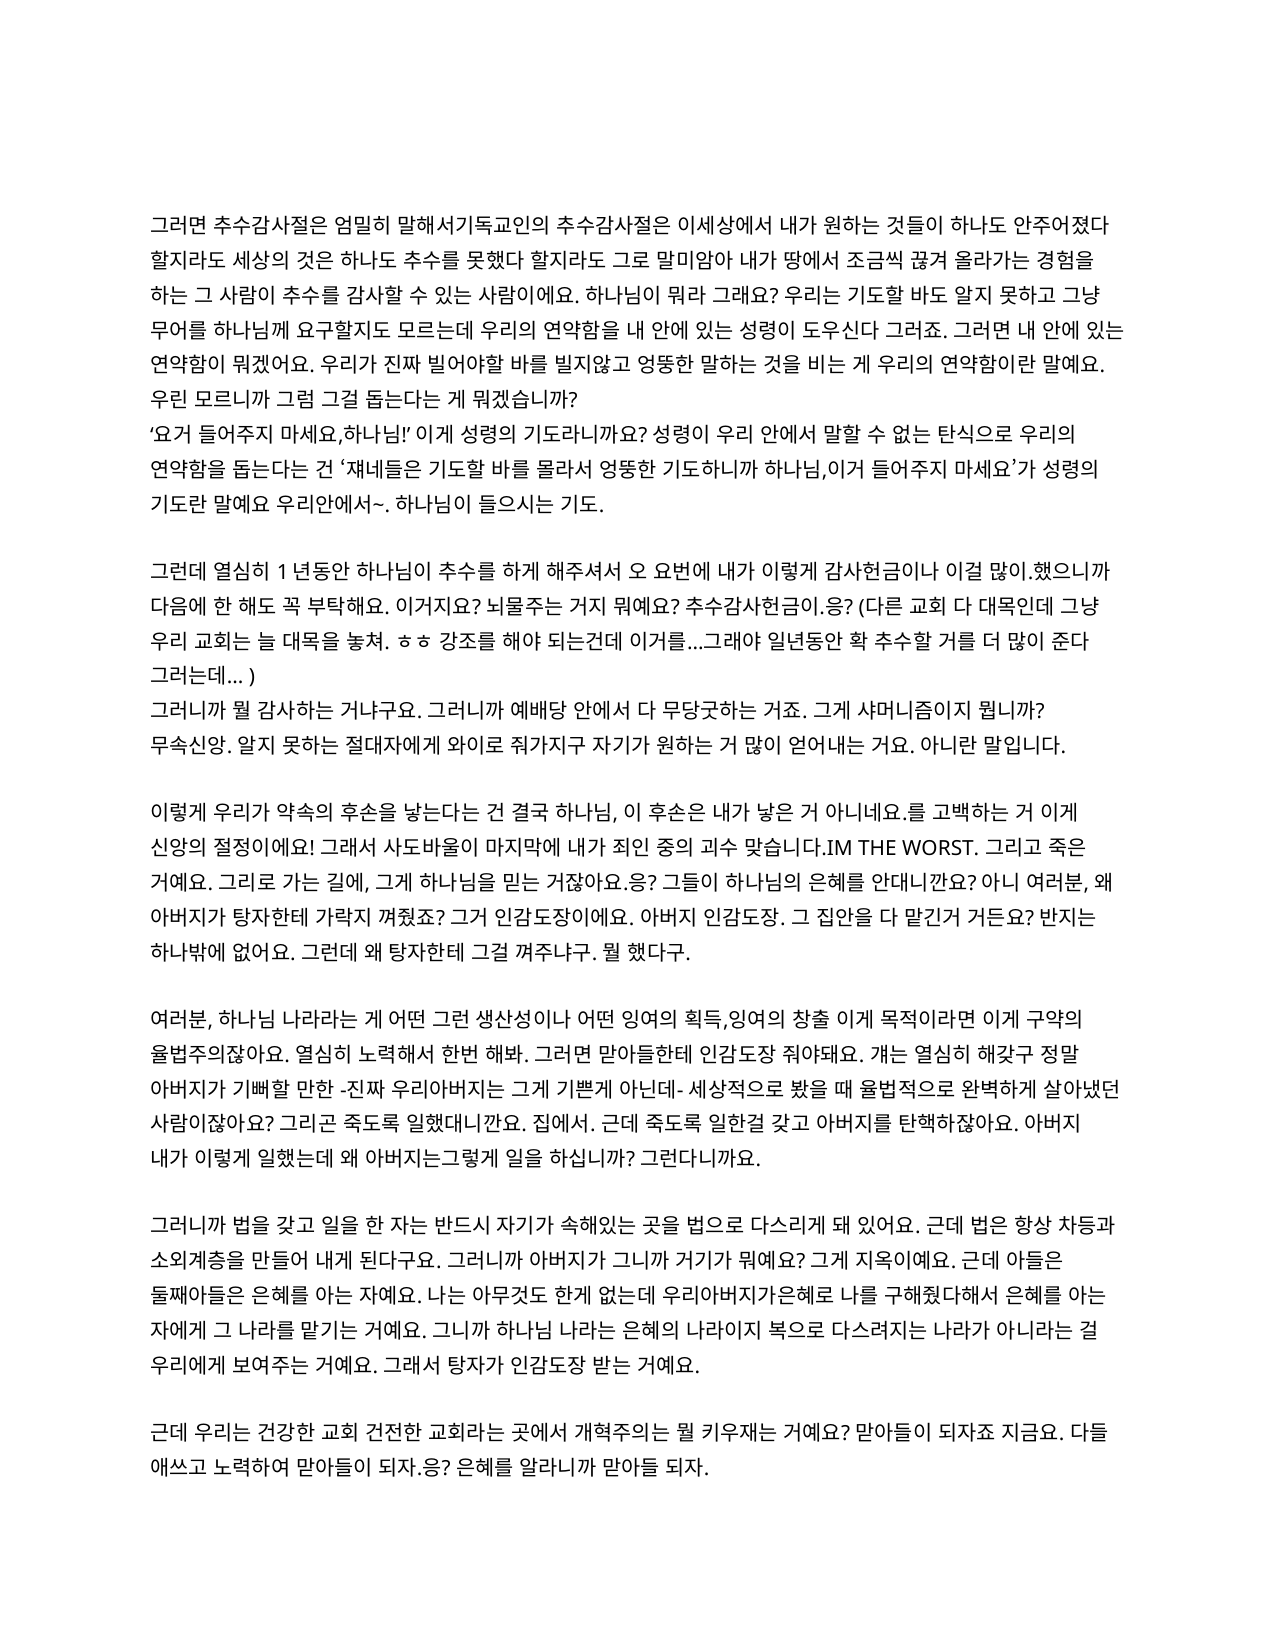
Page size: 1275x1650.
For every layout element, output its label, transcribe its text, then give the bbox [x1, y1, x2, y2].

text ‘요거 들어주지 마세요,하나님!’ 이게 성령의 기도라니까요? 성령이 우리 안에서 말할 수 없는 탄식으로 우리의 연약함을 돕는다는 건 ‘쟤네들은 기도할 바를 몰라서 엉뚱한 기도하니까 하나님,이거 들어주지 마세요’가 성령의 기도란 말예요 우리안에서~. 하나님이 들으시는 기도. [150, 418, 1125, 518]
text 그러니까 법을 갖고 일을 한 자는 반드시 자기가 속해있는 곳을 법으로 다스리게 돼 있어요. 근데 법은 항상 차등과 소외계층을 만들어 내게 된다구요. 그러니까 아버지가 그니까 거기가 뭐예요? 그게 지옥이예요. 근데 아들은 둘째아들은 은혜를 아는 자예요. 나는 아무것도 한게 없는데 우리아버지가은혜로 나를 구해줬다해서 은혜를 아는 자에게 그 나라를 맡기는 거예요. 그니까 하나님 나라는 은혜의 나라이지 복으로 다스려지는 나라가 아니라는 걸 우리에게 보여주는 거예요. 그래서 탕자가 인감도장 받는 거예요. [150, 1210, 1125, 1379]
text 이렇게 우리가 약속의 후손을 낳는다는 건 결국 하나님, 이 후손은 내가 낳은 거 아니네요.를 고백하는 거 이게 신앙의 절정이에요! 그래서 사도바울이 마지막에 내가 죄인 중의 괴수 맞습니다.IM THE WORST. 그리고 죽은 거예요. 그리로 가는 길에, 그게 하나님을 믿는 거잖아요.응? 그들이 하나님의 은혜를 안대니깐요? 아니 여러분, 왜 아버지가 탕자한테 가락지 껴줬죠? 그거 인감도장이에요. 아버지 인감도장. 그 집안을 다 맡긴거 거든요? 반지는 하나밖에 없어요. 그런데 왜 탕자한테 그걸 껴주냐구. 뭘 했다구. [150, 797, 1125, 966]
text 근데 우리는 건강한 교회 건전한 교회라는 곳에서 개혁주의는 뭘 키우재는 거예요? 맏아들이 되자죠 지금요. 다들 애쓰고 노력하여 맏아들이 되자.응? 은혜를 알라니까 맏아들 되자. [150, 1416, 1125, 1481]
text 그러면 추수감사절은 엄밀히 말해서기독교인의 추수감사절은 이세상에서 내가 원하는 것들이 하나도 안주어졌다 할지라도 세상의 것은 하나도 추수를 못했다 할지라도 그로 말미암아 내가 땅에서 조금씩 끊겨 올라가는 경험을 하는 그 사람이 추수를 감사할 수 있는 사람이에요. 하나님이 뭐라 그래요? 우리는 기도할 바도 알지 못하고 그냥 무어를 하나님께 요구할지도 모르는데 우리의 연약함을 내 안에 있는 성령이 도우신다 그러죠. 그러면 내 안에 있는 연약함이 뭐겠어요. 우리가 진짜 빌어야할 바를 빌지않고 엉뚱한 말하는 것을 비는 게 우리의 연약함이란 말예요. 우린 모르니까 그럼 그걸 돕는다는 게 뭐겠습니까? [150, 210, 1125, 414]
text 그러니까 뭘 감사하는 거냐구요. 그러니까 예배당 안에서 다 무당굿하는 거죠. 그게 샤머니즘이지 뭡니까? 무속신앙. 알지 못하는 절대자에게 와이로 줘가지구 자기가 원하는 거 많이 얻어내는 거요. 아니란 말입니다. [150, 694, 1125, 759]
text 그런데 열심히 1년동안 하나님이 추수를 하게 해주셔서 오 요번에 내가 이렇게 감사헌금이나 이걸 많이.했으니까 다음에 한 해도 꼭 부탁해요. 이거지요? 뇌물주는 거지 뭐예요? 추수감사헌금이.응? (다른 교회 다 대목인데 그냥 우리 교회는 늘 대목을 놓쳐. ㅎㅎ 강조를 해야 되는건데 이거를...그래야 일년동안 확 추수할 거를 더 많이 준다 그러는데... ) [150, 555, 1125, 690]
text 여러분, 하나님 나라라는 게 어떤 그런 생산성이나 어떤 잉여의 획득,잉여의 창출 이게 목적이라면 이게 구약의 율법주의잖아요. 열심히 노력해서 한번 해봐. 그러면 맏아들한테 인감도장 줘야돼요. 걔는 열심히 해갖구 정말 아버지가 기뻐할 만한 -진짜 우리아버지는 그게 기쁜게 아닌데- 세상적으로 봤을 때 율법적으로 완벽하게 살아냈던 사람이잖아요? 그리곤 죽도록 일했대니깐요. 집에서. 근데 죽도록 일한걸 갖고 아버지를 탄핵하잖아요. 아버지 내가 이렇게 일했는데 왜 아버지는그렇게 일을 하십니까? 그런다니까요. [150, 1003, 1125, 1173]
